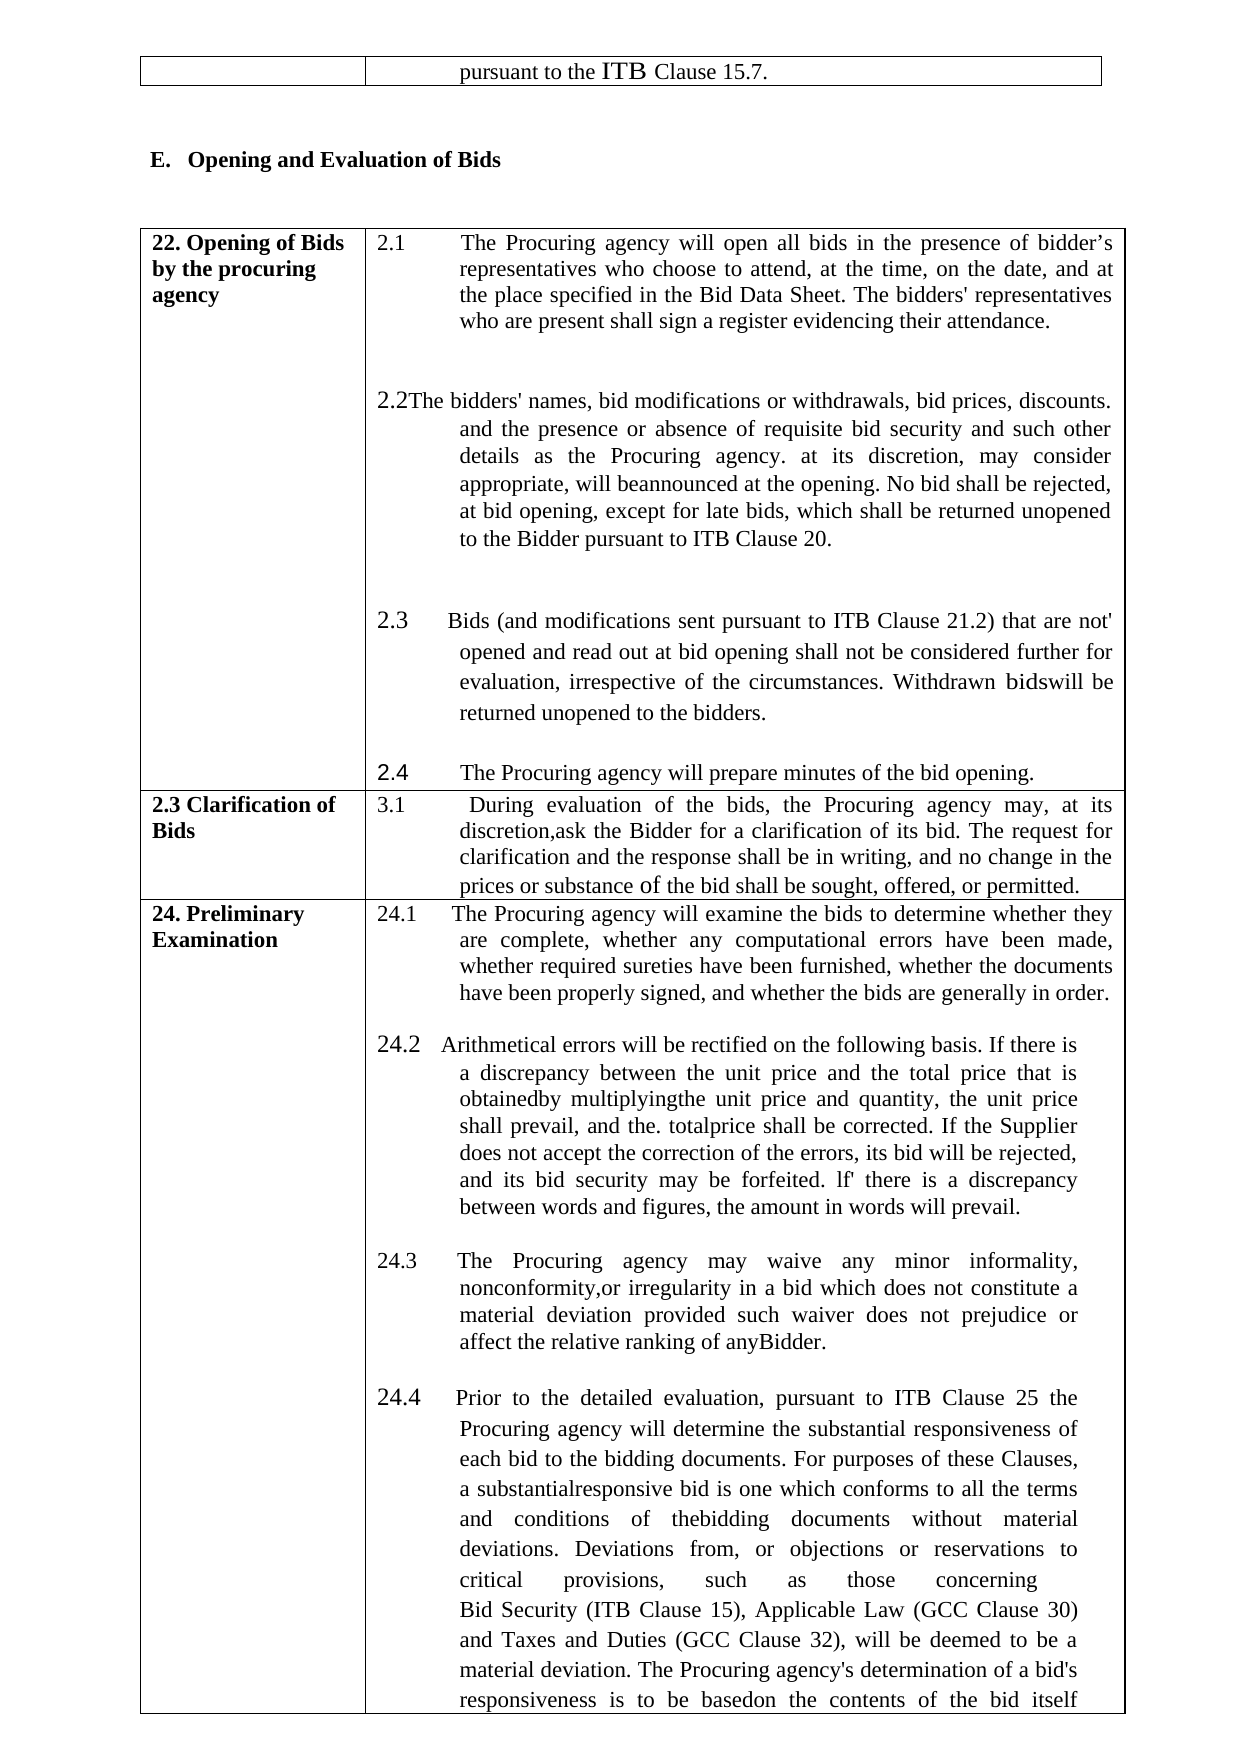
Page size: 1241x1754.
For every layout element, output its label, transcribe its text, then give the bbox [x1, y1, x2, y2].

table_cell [141, 57, 365, 85]
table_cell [366, 900, 1124, 1713]
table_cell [141, 900, 365, 1713]
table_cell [366, 57, 1101, 85]
table_cell 3.1 During evaluation of the bids, the Procuring agency may, at its discretion,ask the Bidder for a clarification of its bid. The request for clarification and the response shall be in writing, and no change in the prices or substance of the bid shall be sought, offered, or permitted. [366, 791, 1124, 898]
table_header 22. Opening of Bids by the procuring agency [141, 229, 365, 790]
list Opening and Evaluation of Bids [150, 146, 1090, 173]
table_header 2.1 The Procuring agency will open all bids in the presence of bidder’s representatives who choose to attend, at the time, on the date, and at the place specified in the Bid Data Sheet. The bidders' representatives who are present shall sign a register evidencing their attendance. 2.2The bidders' names, bid modifications or withdrawals, bid prices, discounts. and the presence or absence of requisite bid security and such other details as the Procuring agency. at its discretion, may consider appropriate, will beannounced at the opening. No bid shall be rejected, at bid opening, except for late bids, which shall be returned unopened to the Bidder pursuant to ITB Clause 20. 2.3 Bids (and modifications sent pursuant to ITB Clause 21.2) that are not' opened and read out at bid opening shall not be considered further for evaluation, irrespective of the circumstances. Withdrawn bidswill be returned unopened to the bidders. 2.4 The Procuring agency will prepare minutes of the bid opening. [366, 229, 1124, 790]
table_cell 2.3 Clarification of Bids [141, 791, 365, 898]
